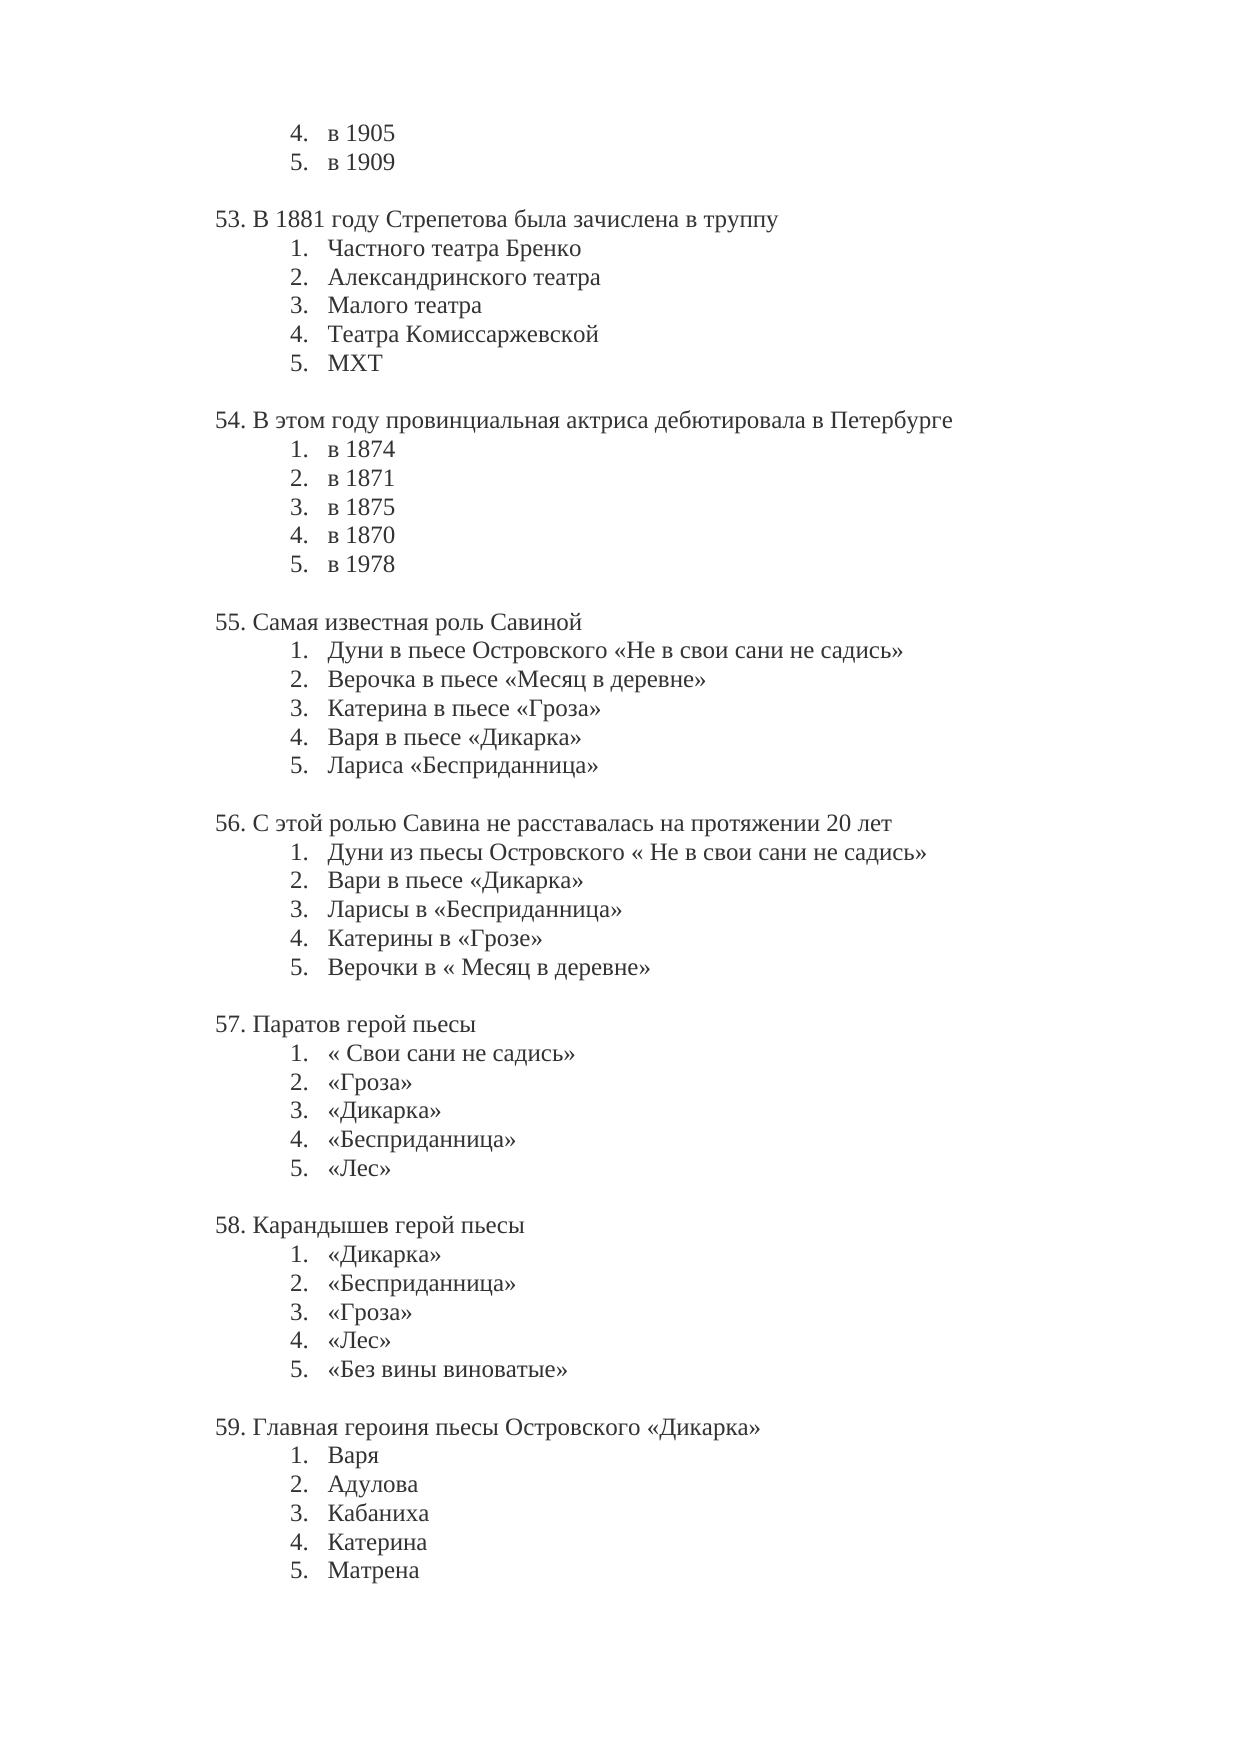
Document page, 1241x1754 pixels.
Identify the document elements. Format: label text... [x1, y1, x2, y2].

list Дуни в пьесе Островского «Не в свои сани не садись» [290, 636, 1152, 664]
list Катерина [290, 1527, 1152, 1556]
list в 1874 [290, 434, 1152, 463]
list Верочки в « Месяц в деревне» [290, 952, 1152, 981]
list В этом году провинциальная актриса дебютировала в Петербурге [215, 406, 1152, 434]
list Вари в пьесе «Дикарка» [290, 866, 1152, 894]
list Верочка в пьесе «Месяц в деревне» [290, 664, 1152, 693]
list Дуни из пьесы Островского « Не в свои сани не садись» [290, 837, 1152, 866]
list Матрена [290, 1556, 1152, 1584]
list В 1881 году Стрепетова была зачислена в труппу [215, 204, 1152, 233]
list «Дикарка» [290, 1096, 1152, 1124]
list Карандышев герой пьесы [215, 1211, 1152, 1239]
list «Лес» [290, 1326, 1152, 1354]
list «Бесприданница» [290, 1124, 1152, 1153]
list в 1978 [290, 549, 1152, 578]
list Александринского театра [290, 262, 1152, 291]
list Лариса «Бесприданница» [290, 751, 1152, 779]
list Театра Комиссаржевской [290, 319, 1152, 348]
list в 1871 [290, 463, 1152, 492]
list «Без вины виноватые» [290, 1354, 1152, 1383]
list Паратов герой пьесы [215, 1009, 1152, 1038]
list Самая известная роль Савиной [215, 607, 1152, 636]
list Кабаниха [290, 1498, 1152, 1527]
list «Лес» [290, 1153, 1152, 1182]
list «Гроза» [290, 1297, 1152, 1326]
list Адулова [290, 1469, 1152, 1498]
list в 1905 [290, 118, 1152, 147]
list в 1909 [290, 147, 1152, 176]
list Катерина в пьесе «Гроза» [290, 693, 1152, 722]
list С этой ролью Савина не расставалась на протяжении 20 лет [215, 808, 1152, 837]
list Малого театра [290, 291, 1152, 319]
list «Бесприданница» [290, 1268, 1152, 1297]
list Ларисы в «Бесприданница» [290, 894, 1152, 923]
list «Дикарка» [290, 1239, 1152, 1268]
list Варя [290, 1441, 1152, 1469]
list Катерины в «Грозе» [290, 923, 1152, 952]
list « Свои сани не садись» [290, 1038, 1152, 1067]
list Варя в пьесе «Дикарка» [290, 722, 1152, 751]
list в 1875 [290, 492, 1152, 521]
list в 1870 [290, 521, 1152, 549]
list Главная героиня пьесы Островского «Дикарка» [215, 1412, 1152, 1441]
list МХТ [290, 348, 1152, 377]
list Частного театра Бренко [290, 233, 1152, 262]
list «Гроза» [290, 1067, 1152, 1096]
